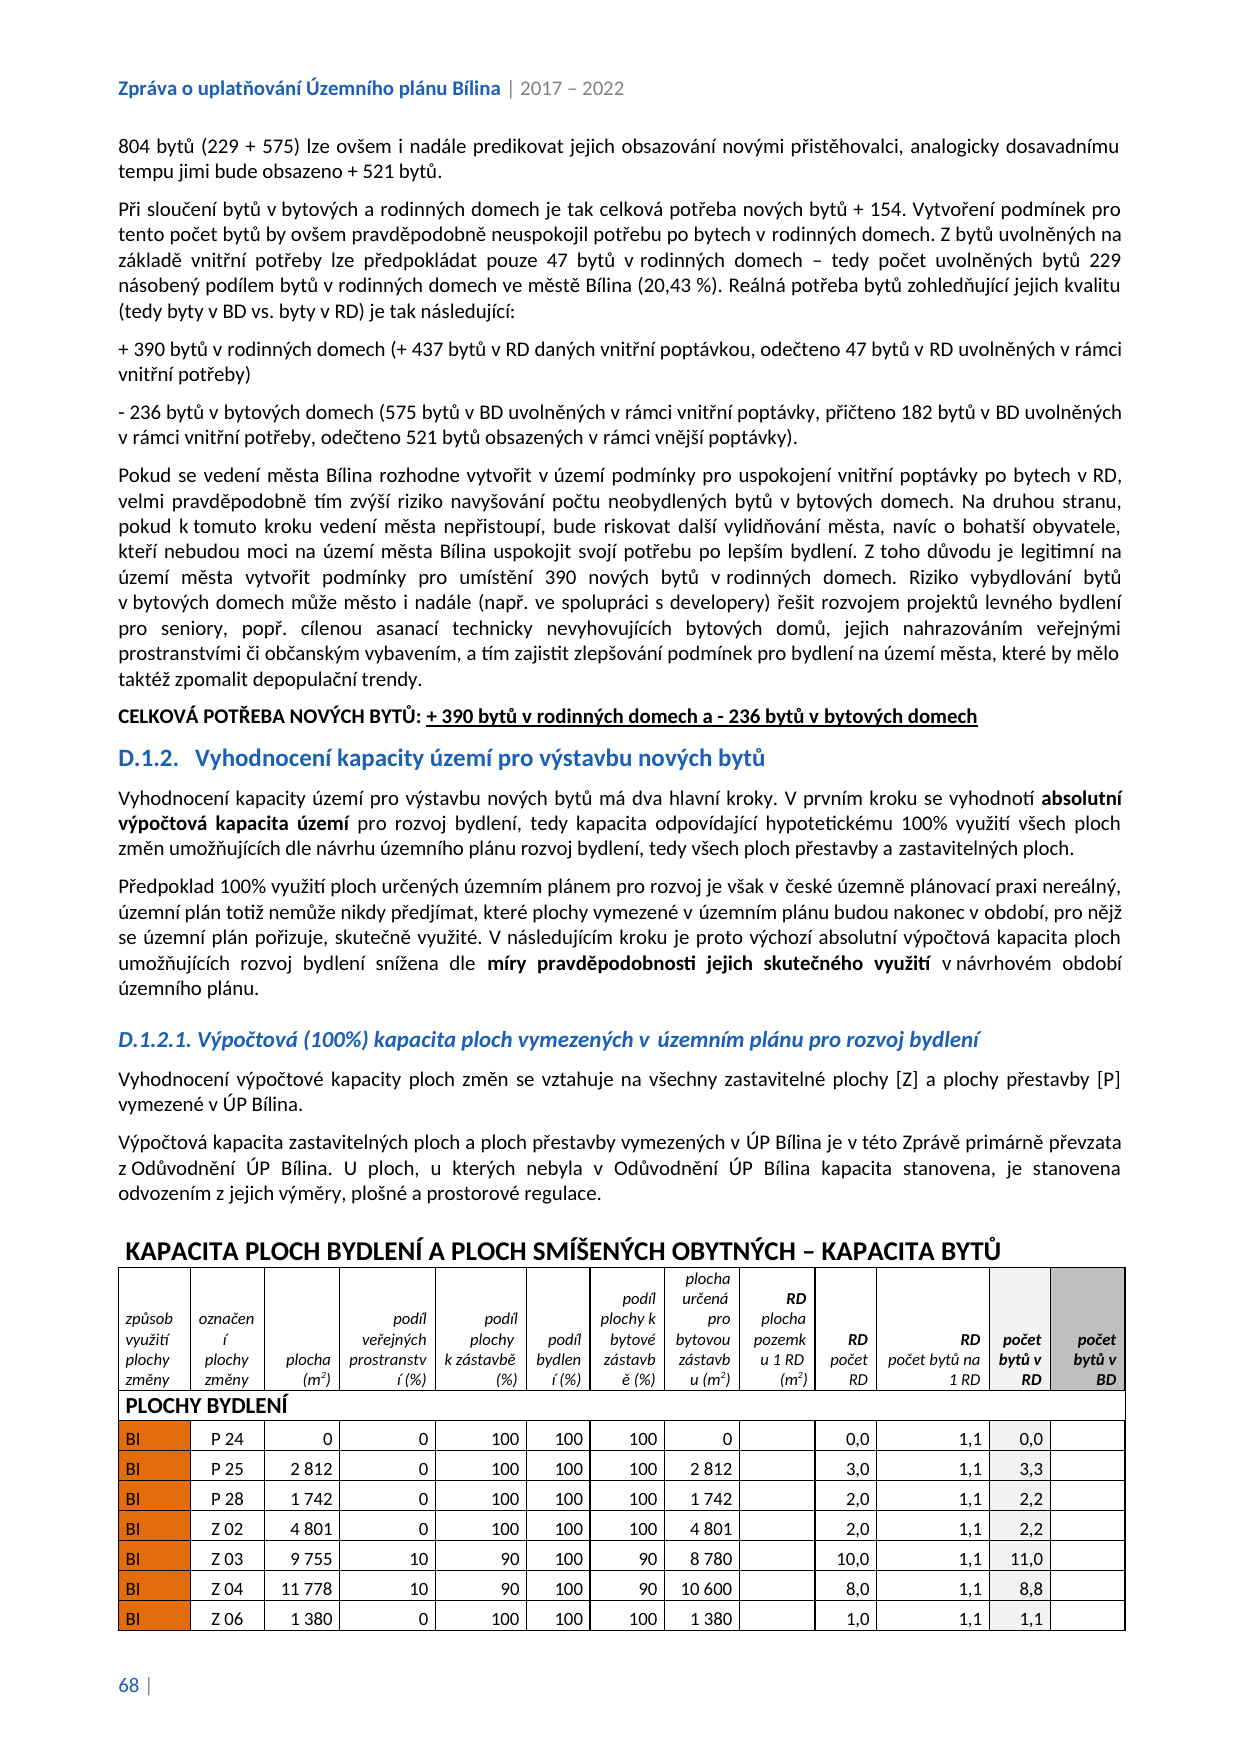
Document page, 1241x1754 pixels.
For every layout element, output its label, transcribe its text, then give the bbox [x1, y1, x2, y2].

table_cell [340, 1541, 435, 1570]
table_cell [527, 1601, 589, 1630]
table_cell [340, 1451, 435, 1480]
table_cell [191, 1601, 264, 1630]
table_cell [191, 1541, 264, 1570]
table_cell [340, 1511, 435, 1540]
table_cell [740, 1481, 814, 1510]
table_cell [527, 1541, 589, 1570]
text Pokud se vedení města Bílina rozhodne vytvořit v území podmínky pro uspokojení vnitřní poptávky po bytech v RD, velmi pravděpodobně tím zvýší riziko navyšování počtu neobydlených bytů v bytových domech. Na druhou stranu, pokud k tomuto kroku vedení města nepřistoupí, bude riskovat další vylidňování města, navíc o bohatší obyvatele, kteří nebudou moci na území města Bílina uspokojit svojí potřebu po lepším bydlení. Z toho důvodu je legitimní na území města vytvořit podmínky pro umístění 390 nových bytů v rodinných domech. Riziko vybydlování bytů v bytových domech může město i nadále (např. ve spolupráci s developery) řešit rozvojem projektů levného bydlení pro seniory, popř. cílenou asanací technicky nevyhovujících bytových domů, jejich nahrazováním veřejnými prostranstvími či občanským vybavením, a tím zajistit zlepšování podmínek pro bydlení na území města, které by mělo taktéž zpomalit depopulační trendy. [118, 462, 1122, 691]
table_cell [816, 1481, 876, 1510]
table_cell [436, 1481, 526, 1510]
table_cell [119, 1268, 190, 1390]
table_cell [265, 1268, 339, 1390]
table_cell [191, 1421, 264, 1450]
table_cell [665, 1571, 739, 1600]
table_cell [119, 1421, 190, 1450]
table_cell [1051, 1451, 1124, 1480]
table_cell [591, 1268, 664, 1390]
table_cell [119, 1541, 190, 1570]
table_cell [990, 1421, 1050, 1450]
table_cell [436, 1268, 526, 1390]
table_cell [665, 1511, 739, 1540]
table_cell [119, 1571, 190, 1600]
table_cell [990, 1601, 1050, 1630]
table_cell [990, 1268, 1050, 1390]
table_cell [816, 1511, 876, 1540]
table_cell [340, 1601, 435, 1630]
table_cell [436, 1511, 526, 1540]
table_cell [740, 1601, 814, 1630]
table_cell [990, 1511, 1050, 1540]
text Předpoklad 100% využití ploch určených územním plánem pro rozvoj je však v české územně plánovací praxi nereálný, územní plán totiž nemůže nikdy předjímat, které plochy vymezené v územním plánu budou nakonec v období, pro nějž se územní plán pořizuje, skutečně využité. V následujícím kroku je proto výchozí absolutní výpočtová kapacita ploch umožňujících rozvoj bydlení snížena dle míry pravděpodobnosti jejich skutečného využití v návrhovém období územního plánu. [118, 873, 1122, 1001]
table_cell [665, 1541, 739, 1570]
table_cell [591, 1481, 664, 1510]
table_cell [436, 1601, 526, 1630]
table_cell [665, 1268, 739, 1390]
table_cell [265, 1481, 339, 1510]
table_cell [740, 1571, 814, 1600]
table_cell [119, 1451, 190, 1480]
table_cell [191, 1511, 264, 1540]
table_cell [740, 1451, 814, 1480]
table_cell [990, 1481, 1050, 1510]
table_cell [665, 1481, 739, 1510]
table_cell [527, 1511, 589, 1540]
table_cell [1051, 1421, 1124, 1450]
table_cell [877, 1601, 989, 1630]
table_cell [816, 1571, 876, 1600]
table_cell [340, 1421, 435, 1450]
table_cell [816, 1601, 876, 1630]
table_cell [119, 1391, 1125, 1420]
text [118, 133, 1122, 184]
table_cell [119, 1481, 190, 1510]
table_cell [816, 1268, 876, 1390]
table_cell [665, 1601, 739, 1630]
text - 236 bytů v bytových domech (575 bytů v BD uvolněných v rámci vnitřní poptávky, přičteno 182 bytů v BD uvolněných v rámci vnitřní potřeby, odečteno 521 bytů obsazených v rámci vnější poptávky). [118, 399, 1122, 450]
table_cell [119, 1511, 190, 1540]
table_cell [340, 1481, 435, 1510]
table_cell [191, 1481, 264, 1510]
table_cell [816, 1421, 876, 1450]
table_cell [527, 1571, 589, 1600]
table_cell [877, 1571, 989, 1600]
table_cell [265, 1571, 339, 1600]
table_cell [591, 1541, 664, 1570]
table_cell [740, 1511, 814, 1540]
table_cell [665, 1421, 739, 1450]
text Při sloučení bytů v bytových a rodinných domech je tak celková potřeba nových bytů + 154. Vytvoření podmínek pro tento počet bytů by ovšem pravděpodobně neuspokojil potřebu po bytech v rodinných domech. Z bytů uvolněných na základě vnitřní potřeby lze předpokládat pouze 47 bytů v rodinných domech – tedy počet uvolněných bytů 229 násobený podílem bytů v rodinných domech ve městě Bílina (20,43 %). Reálná potřeba bytů zohledňující jejich kvalitu (tedy byty v BD vs. byty v RD) je tak následující: [118, 196, 1122, 323]
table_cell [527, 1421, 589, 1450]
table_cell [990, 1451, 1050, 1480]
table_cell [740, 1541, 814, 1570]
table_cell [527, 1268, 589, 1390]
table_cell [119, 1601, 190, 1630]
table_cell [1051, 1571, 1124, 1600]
text Vyhodnocení výpočtové kapacity ploch změn se vztahuje na všechny zastavitelné plochy [Z] a plochy přestavby [P] vymezené v ÚP Bílina. [118, 1066, 1122, 1117]
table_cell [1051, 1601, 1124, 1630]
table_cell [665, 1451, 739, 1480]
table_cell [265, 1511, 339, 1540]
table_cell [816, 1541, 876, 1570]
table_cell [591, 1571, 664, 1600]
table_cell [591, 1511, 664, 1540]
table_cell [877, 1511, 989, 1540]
text D.1.2.1. Výpočtová (100%) kapacita ploch vymezených v územním plánu pro rozvoj bydlení [118, 1026, 1122, 1053]
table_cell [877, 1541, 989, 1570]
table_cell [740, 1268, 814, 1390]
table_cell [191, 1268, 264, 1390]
text Výpočtová kapacita zastavitelných ploch a ploch přestavby vymezených v ÚP Bílina je v této Zprávě primárně převzata z Odůvodnění ÚP Bílina. U ploch, u kterých nebyla v Odůvodnění ÚP Bílina kapacita stanovena, je stanovena odvozením z jejich výměry, plošné a prostorové regulace. [118, 1129, 1122, 1206]
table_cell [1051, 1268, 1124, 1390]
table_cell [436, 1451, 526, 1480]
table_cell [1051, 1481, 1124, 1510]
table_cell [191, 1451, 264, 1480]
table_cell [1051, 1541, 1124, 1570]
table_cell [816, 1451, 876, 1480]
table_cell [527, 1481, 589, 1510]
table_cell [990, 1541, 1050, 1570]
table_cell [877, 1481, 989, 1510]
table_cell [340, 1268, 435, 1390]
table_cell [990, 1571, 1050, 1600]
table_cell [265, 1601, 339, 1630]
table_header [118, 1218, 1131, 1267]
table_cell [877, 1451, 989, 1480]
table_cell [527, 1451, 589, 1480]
subtitle D.1.2. Vyhodnocení kapacity území pro výstavbu nových bytů [118, 742, 1122, 772]
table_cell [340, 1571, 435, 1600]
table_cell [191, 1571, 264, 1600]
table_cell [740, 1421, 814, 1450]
text + 390 bytů v rodinných domech (+ 437 bytů v RD daných vnitřní poptávkou, odečteno 47 bytů v RD uvolněných v rámci vnitřní potřeby) [118, 336, 1122, 387]
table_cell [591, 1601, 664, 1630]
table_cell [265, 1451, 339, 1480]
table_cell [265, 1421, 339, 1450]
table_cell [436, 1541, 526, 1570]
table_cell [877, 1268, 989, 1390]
text Vyhodnocení kapacity území pro výstavbu nových bytů má dva hlavní kroky. V prvním kroku se vyhodnotí absolutní výpočtová kapacita území pro rozvoj bydlení, tedy kapacita odpovídající hypotetickému 100% využití všech ploch změn umožňujících dle návrhu územního plánu rozvoj bydlení, tedy všech ploch přestavby a zastavitelných ploch. [118, 785, 1122, 861]
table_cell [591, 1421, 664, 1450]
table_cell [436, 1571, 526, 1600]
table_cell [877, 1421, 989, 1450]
text CELKOVÁ POTŘEBA NOVÝCH BYTŮ: + 390 bytů v rodinných domech a - 236 bytů v bytových domech [118, 704, 1122, 729]
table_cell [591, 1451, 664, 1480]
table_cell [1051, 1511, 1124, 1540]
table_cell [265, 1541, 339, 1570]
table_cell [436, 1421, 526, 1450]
